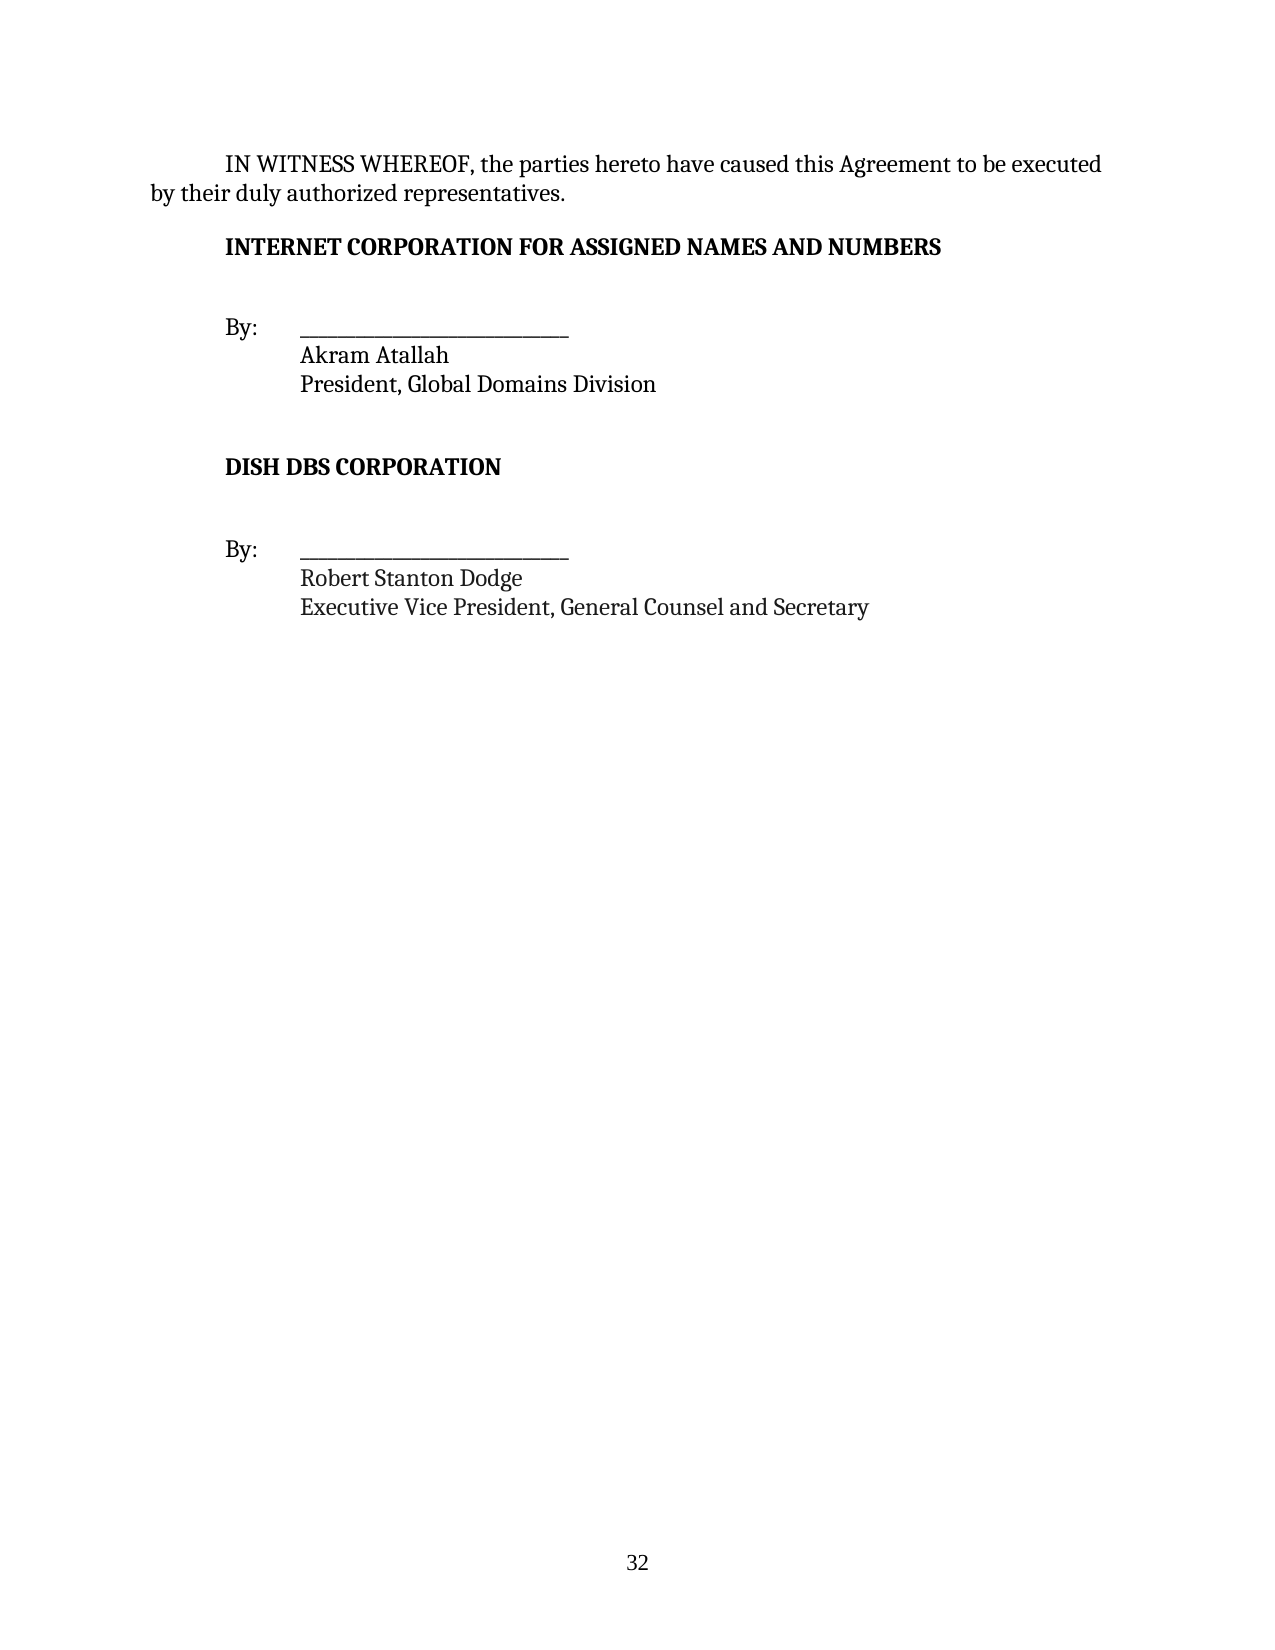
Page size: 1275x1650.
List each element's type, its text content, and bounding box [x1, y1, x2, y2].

text By: _____________________________ Robert Stanton Dodge [225, 535, 1125, 593]
text Executive Vice President, General Counsel and Secretary [225, 593, 1125, 621]
text By: _____________________________ Akram Atallah President, Global Domains Division [225, 313, 1125, 428]
text INTERNET CORPORATION FOR ASSIGNED NAMES AND NUMBERS [150, 232, 1125, 261]
text IN WITNESS WHEREOF, the parties hereto have caused this Agreement to be executed by their duly authorized representatives. [150, 150, 1125, 207]
text DISH DBS CORPORATION [150, 453, 1125, 481]
